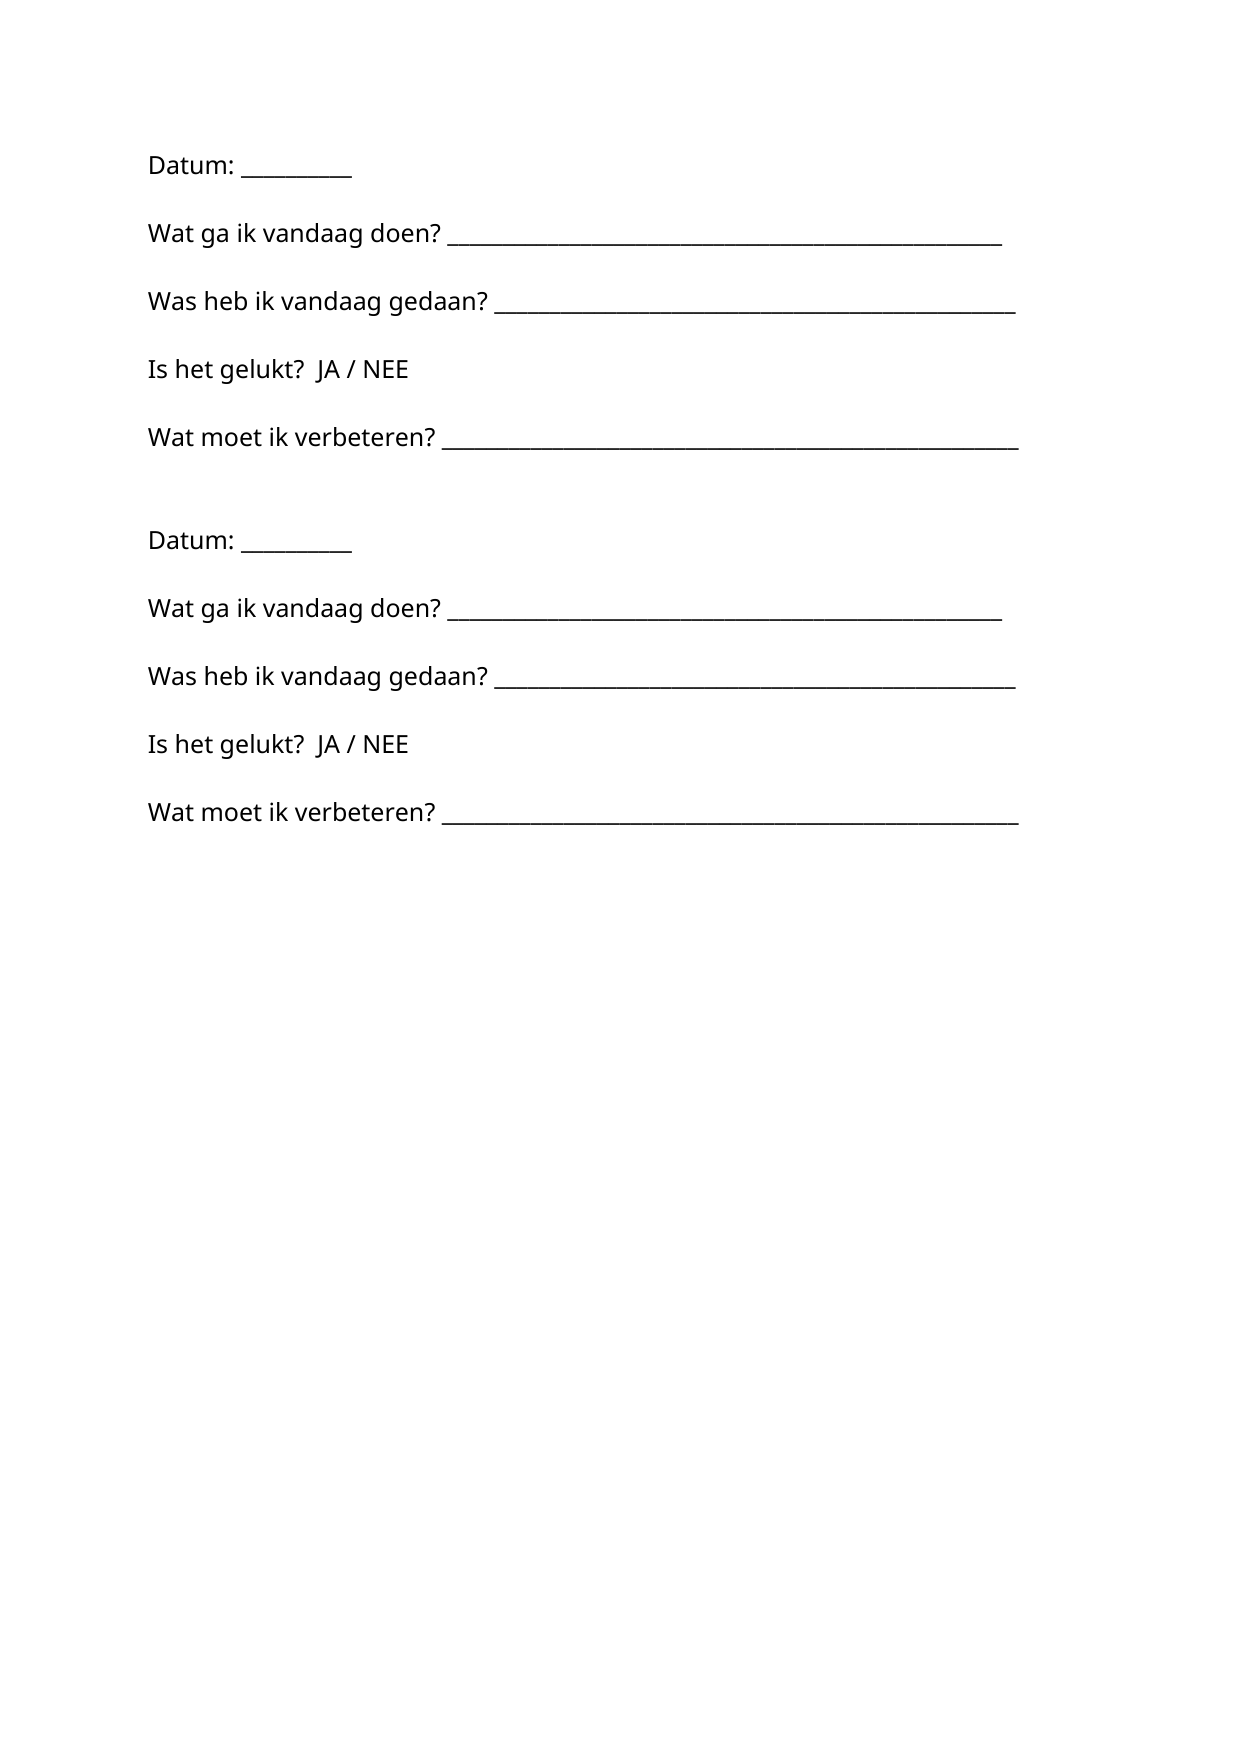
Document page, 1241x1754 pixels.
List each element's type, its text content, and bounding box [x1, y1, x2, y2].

text Wat ga ik vandaag doen? __________________________________________________ [148, 590, 1093, 624]
text Wat ga ik vandaag doen? __________________________________________________ [148, 216, 1093, 250]
text Wat moet ik verbeteren? ____________________________________________________ [148, 795, 1093, 829]
text Datum: __________ [148, 522, 1093, 556]
text Datum: __________ [148, 148, 1093, 182]
text Was heb ik vandaag gedaan? _______________________________________________ [148, 658, 1093, 693]
text Is het gelukt? JA / NEE [148, 352, 1093, 386]
text Is het gelukt? JA / NEE [148, 727, 1093, 761]
text Wat moet ik verbeteren? ____________________________________________________ [148, 420, 1093, 454]
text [148, 284, 1093, 318]
